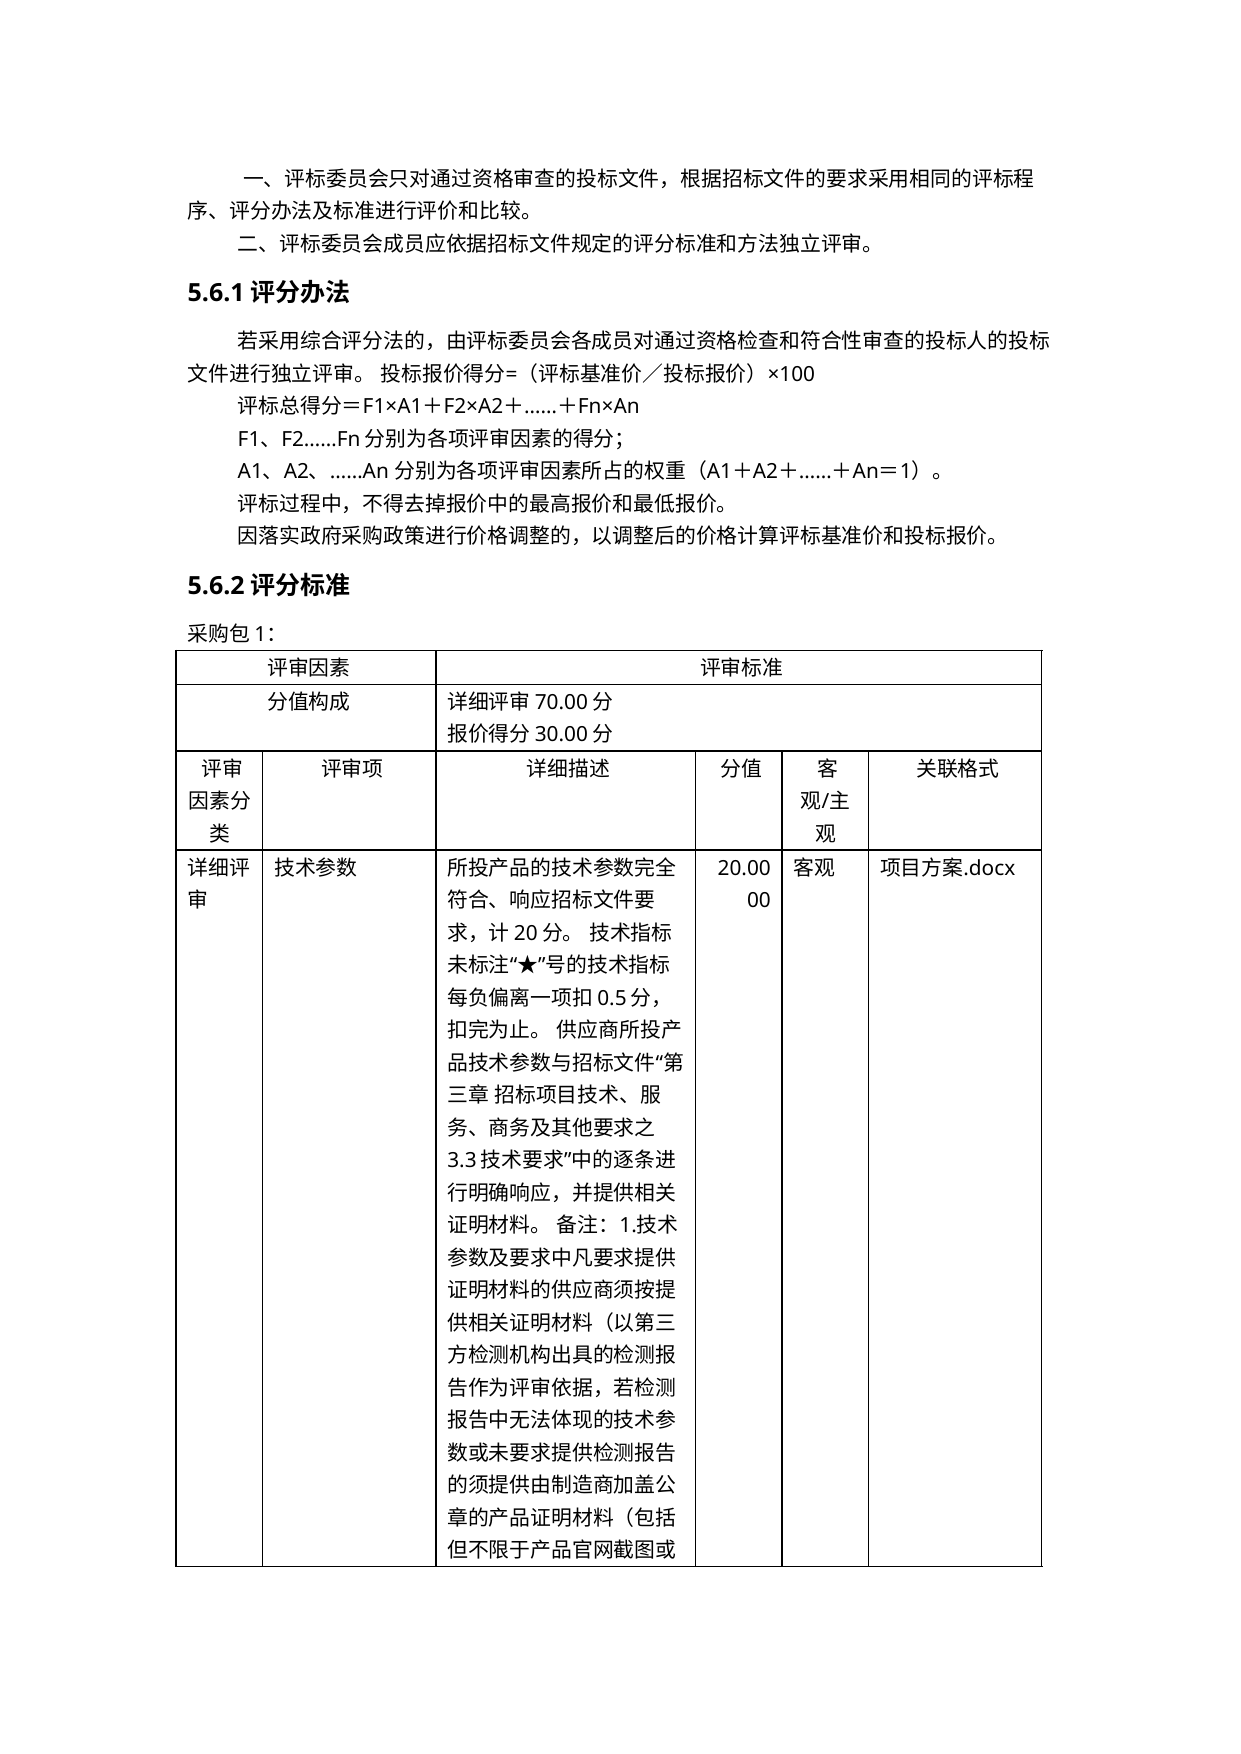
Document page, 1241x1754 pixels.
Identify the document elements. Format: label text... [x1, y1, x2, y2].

table_header 评审标准 [437, 651, 1041, 683]
table_cell 分值 [696, 752, 781, 849]
table_cell 客观/主观 [783, 752, 868, 849]
table_cell 评审项 [263, 752, 435, 849]
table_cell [437, 851, 695, 1566]
text F1、F2……Fn分别为各项评审因素的得分； [187, 422, 1053, 454]
text 一、评标委员会只对通过资格审查的投标文件，根据招标文件的要求采用相同的评标程序、评分办法及标准进行评价和比较。 [187, 162, 1053, 227]
text 若采用综合评分法的，由评标委员会各成员对通过资格检查和符合性审查的投标人的投标文件进行独立评审。 投标报价得分=（评标基准价／投标报价）×100 [187, 324, 1053, 389]
table_cell 详细评审70.00分 报价得分30.00分 [437, 685, 1041, 750]
text 二、评标委员会成员应依据招标文件规定的评分标准和方法独立评审。 [187, 227, 1053, 259]
table_cell 项目方案.docx [869, 851, 1041, 1566]
text 评标总得分＝F1×A1＋F2×A2＋……＋Fn×An [187, 389, 1053, 422]
table_cell 技术参数 [263, 851, 435, 1566]
table_cell 关联格式 [869, 752, 1041, 849]
table_cell 详细评审 [177, 851, 262, 1566]
text 采购包1： [187, 617, 1053, 649]
text 因落实政府采购政策进行价格调整的，以调整后的价格计算评标基准价和投标报价。 [187, 519, 1053, 552]
table_cell 分值构成 [177, 685, 435, 750]
table_cell 详细描述 [437, 752, 695, 849]
table_header 评审因素 [177, 651, 435, 683]
table_cell 20.0000 [696, 851, 781, 1566]
table_cell 评审因素分类 [177, 752, 262, 849]
text 评标过程中，不得去掉报价中的最高报价和最低报价。 [187, 487, 1053, 519]
text A1、A2、……An 分别为各项评审因素所占的权重（A1＋A2＋……＋An＝1）。 [187, 454, 1053, 487]
table_cell 客观 [783, 851, 868, 1566]
text 5.6.1评分办法 [187, 259, 1053, 324]
text 5.6.2评分标准 [187, 552, 1053, 617]
